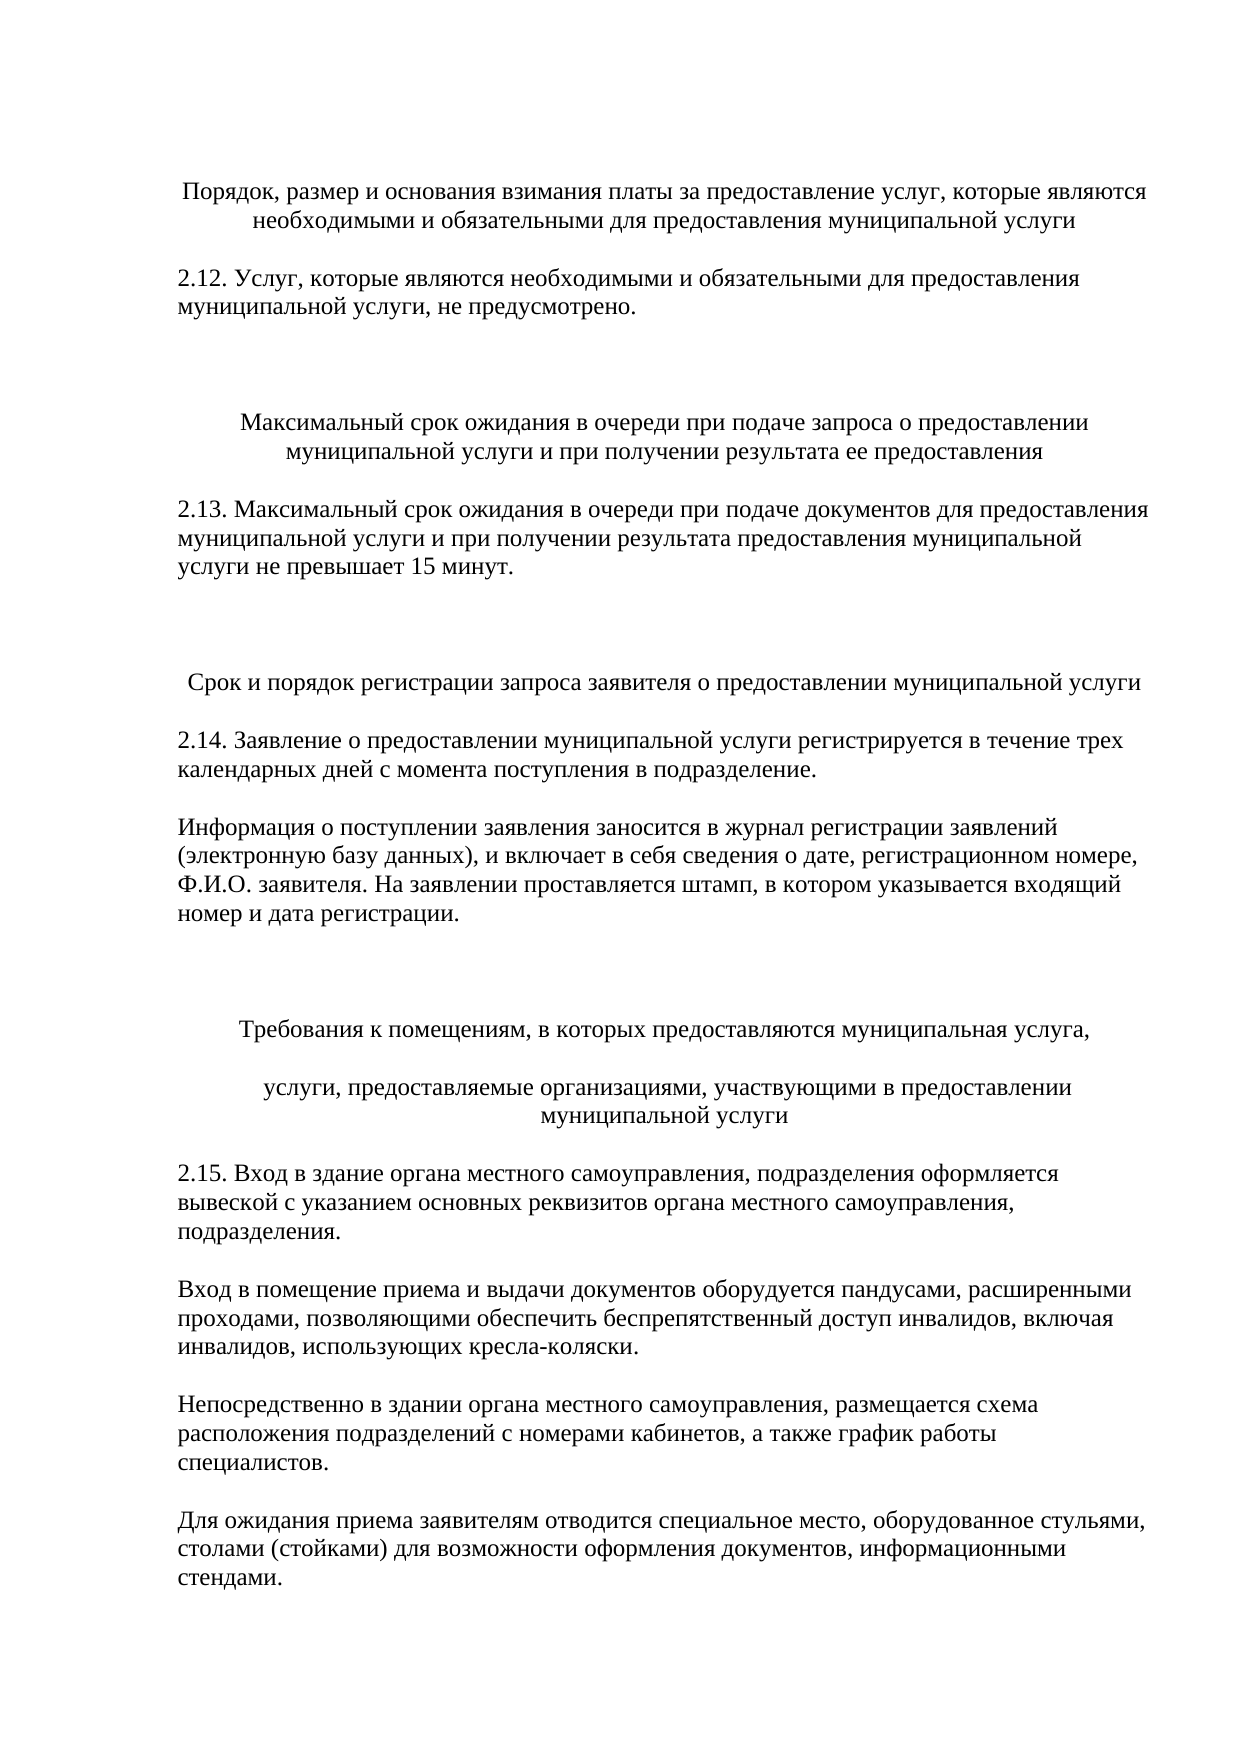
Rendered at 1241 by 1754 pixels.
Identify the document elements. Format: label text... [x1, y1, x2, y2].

text Информация о поступлении заявления заносится в журнал регистрации заявлений (электронную базу данных), и включает в себя сведения о дате, регистрационном номере, Ф.И.О. заявителя. На заявлении проставляется штамп, в котором указывается входящий номер и дата регистрации. [177, 812, 1152, 927]
text Для ожидания приема заявителям отводится специальное место, оборудованное стульями, столами (стойками) для возможности оформления документов, информационными стендами. [177, 1505, 1152, 1591]
text Требования к помещениям, в которых предоставляются муниципальная услуга, [177, 1014, 1152, 1043]
text Максимальный срок ожидания в очереди при подаче запроса о предоставлении муниципальной услуги и при получении результата ее предоставления [177, 407, 1152, 465]
text Непосредственно в здании органа местного самоуправления, размещается схема расположения подразделений с номерами кабинетов, а также график работы специалистов. [177, 1389, 1152, 1476]
text Вход в помещение приема и выдачи документов оборудуется пандусами, расширенными проходами, позволяющими обеспечить беспрепятственный доступ инвалидов, включая инвалидов, использующих кресла-коляски. [177, 1274, 1152, 1360]
text Срок и порядок регистрации запроса заявителя о предоставлении муниципальной услуги [177, 667, 1152, 696]
text 2.15. Вход в здание органа местного самоуправления, подразделения оформляется вывеской с указанием основных реквизитов органа местного самоуправления, подразделения. [177, 1158, 1152, 1245]
text 2.14. Заявление о предоставлении муниципальной услуги регистрируется в течение трех календарных дней с момента поступления в подразделение. [177, 725, 1152, 783]
text Порядок, размер и основания взимания платы за предоставление услуг, которые являются необходимыми и обязательными для предоставления муниципальной услуги [177, 176, 1152, 233]
text 2.12. Услуг, которые являются необходимыми и обязательными для предоставления муниципальной услуги, не предусмотрено. [177, 263, 1152, 320]
text 2.13. Максимальный срок ожидания в очереди при подаче документов для предоставления муниципальной услуги и при получении результата предоставления муниципальной услуги не превышает 15 минут. [177, 494, 1152, 580]
text услуги, предоставляемые организациями, участвующими в предоставлении муниципальной услуги [177, 1072, 1152, 1129]
